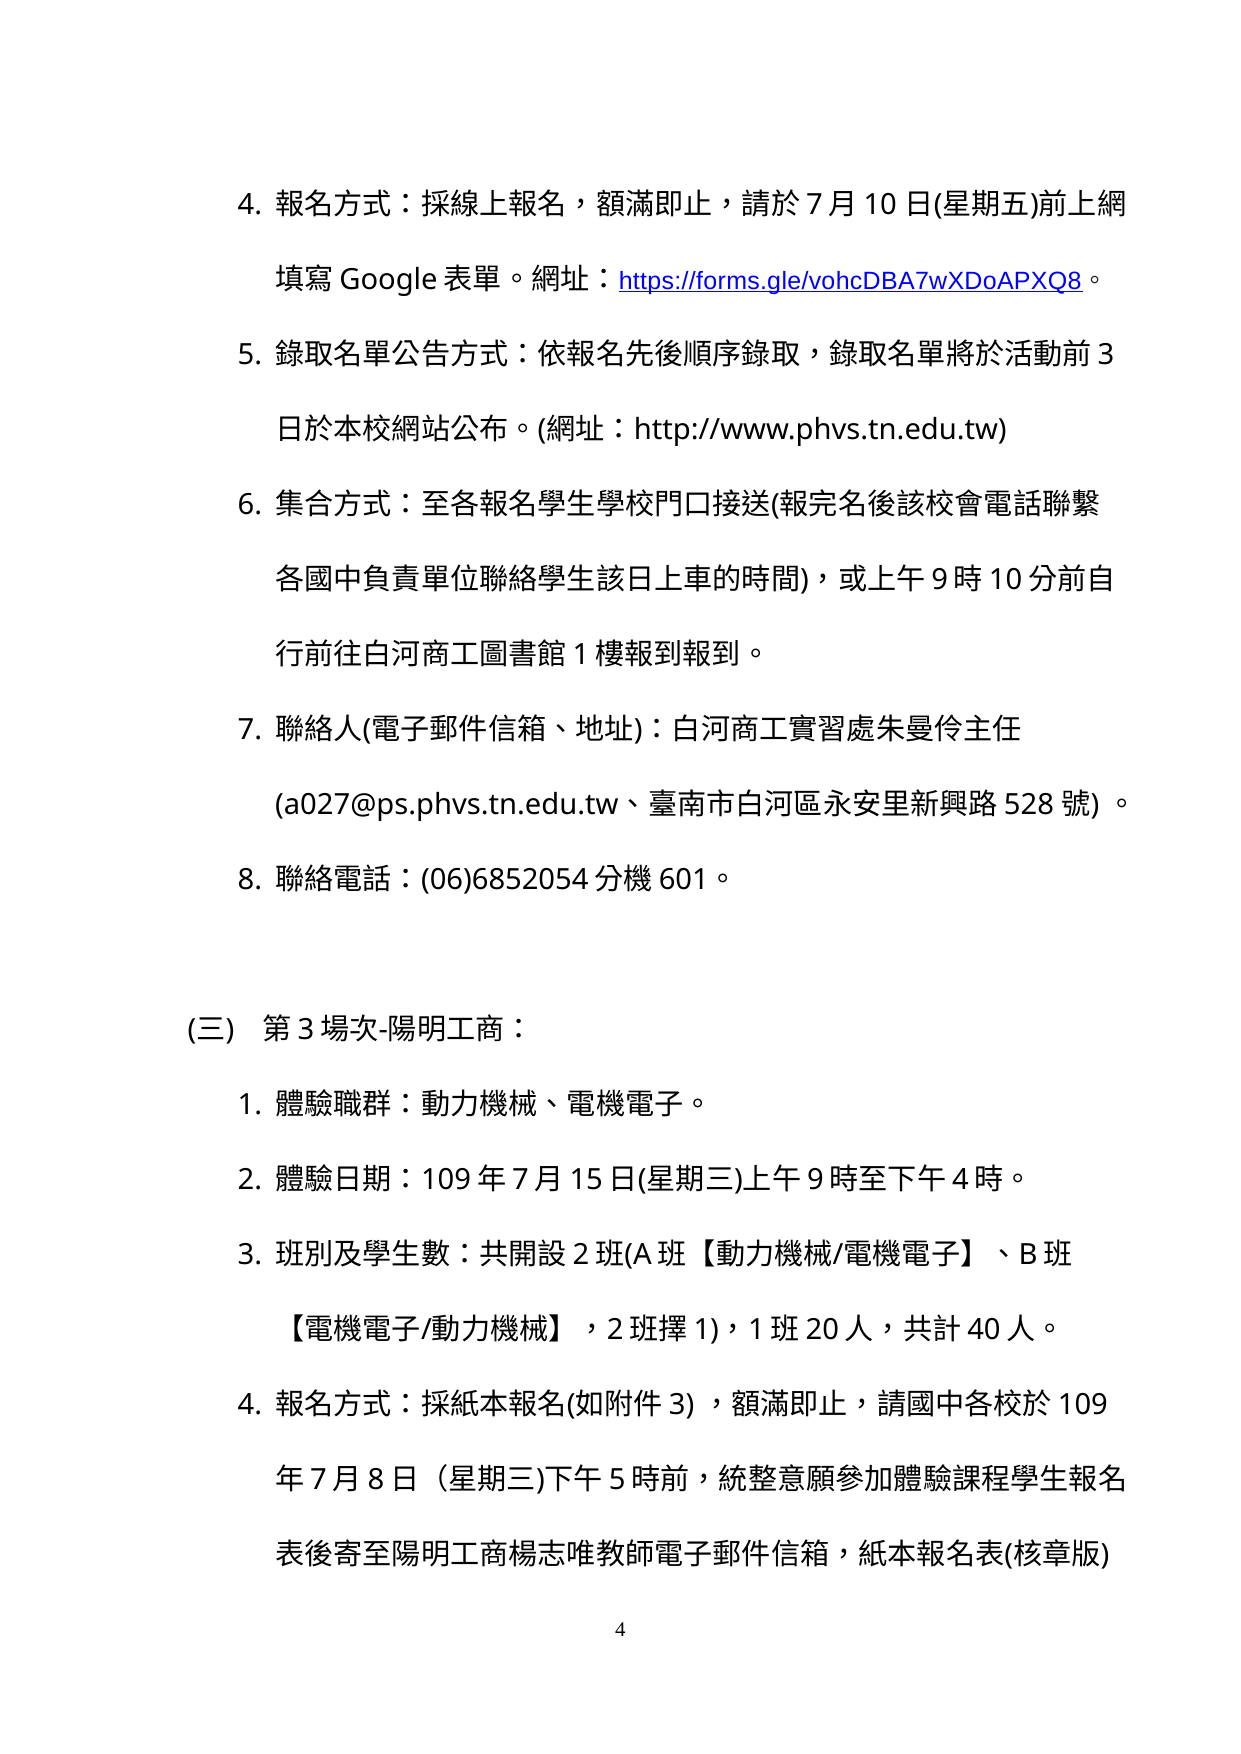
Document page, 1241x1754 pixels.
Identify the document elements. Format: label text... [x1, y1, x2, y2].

list 錄取名單公告方式：依報名先後順序錄取，錄取名單將於活動前3日於本校網站公布。(網址：http://www.phvs.tn.edu.tw) [237, 314, 1128, 464]
list 體驗職群：動力機械、電機電子。 [237, 1064, 1128, 1139]
list 報名方式：採線上報名，額滿即止，請於7月10 日(星期五)前上網填寫Google表單。網址：https://forms.gle/vohcDBA7wXDoAPXQ8。 [237, 164, 1128, 314]
list 體驗日期：109年7月15日(星期三)上午9時至下午4時。 [237, 1139, 1128, 1214]
list 聯絡電話：(06)6852054分機601。 [237, 839, 1128, 914]
list 第3場次-陽明工商： [187, 989, 1128, 1064]
list 班別及學生數：共開設2班(A班【動力機械/電機電子】、B班【電機電子/動力機械】，2班擇1)，1班20人，共計40人。 [237, 1214, 1128, 1364]
list 集合方式：至各報名學生學校門口接送(報完名後該校會電話聯繫各國中負責單位聯絡學生該日上車的時間)，或上午9時10分前自行前往白河商工圖書館1樓報到報到。 [237, 464, 1128, 689]
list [237, 1364, 1128, 1589]
list 聯絡人(電子郵件信箱、地址)：白河商工實習處朱曼伶主任(a027@ps.phvs.tn.edu.tw、臺南市白河區永安里新興路528 號) 。 [237, 689, 1128, 839]
